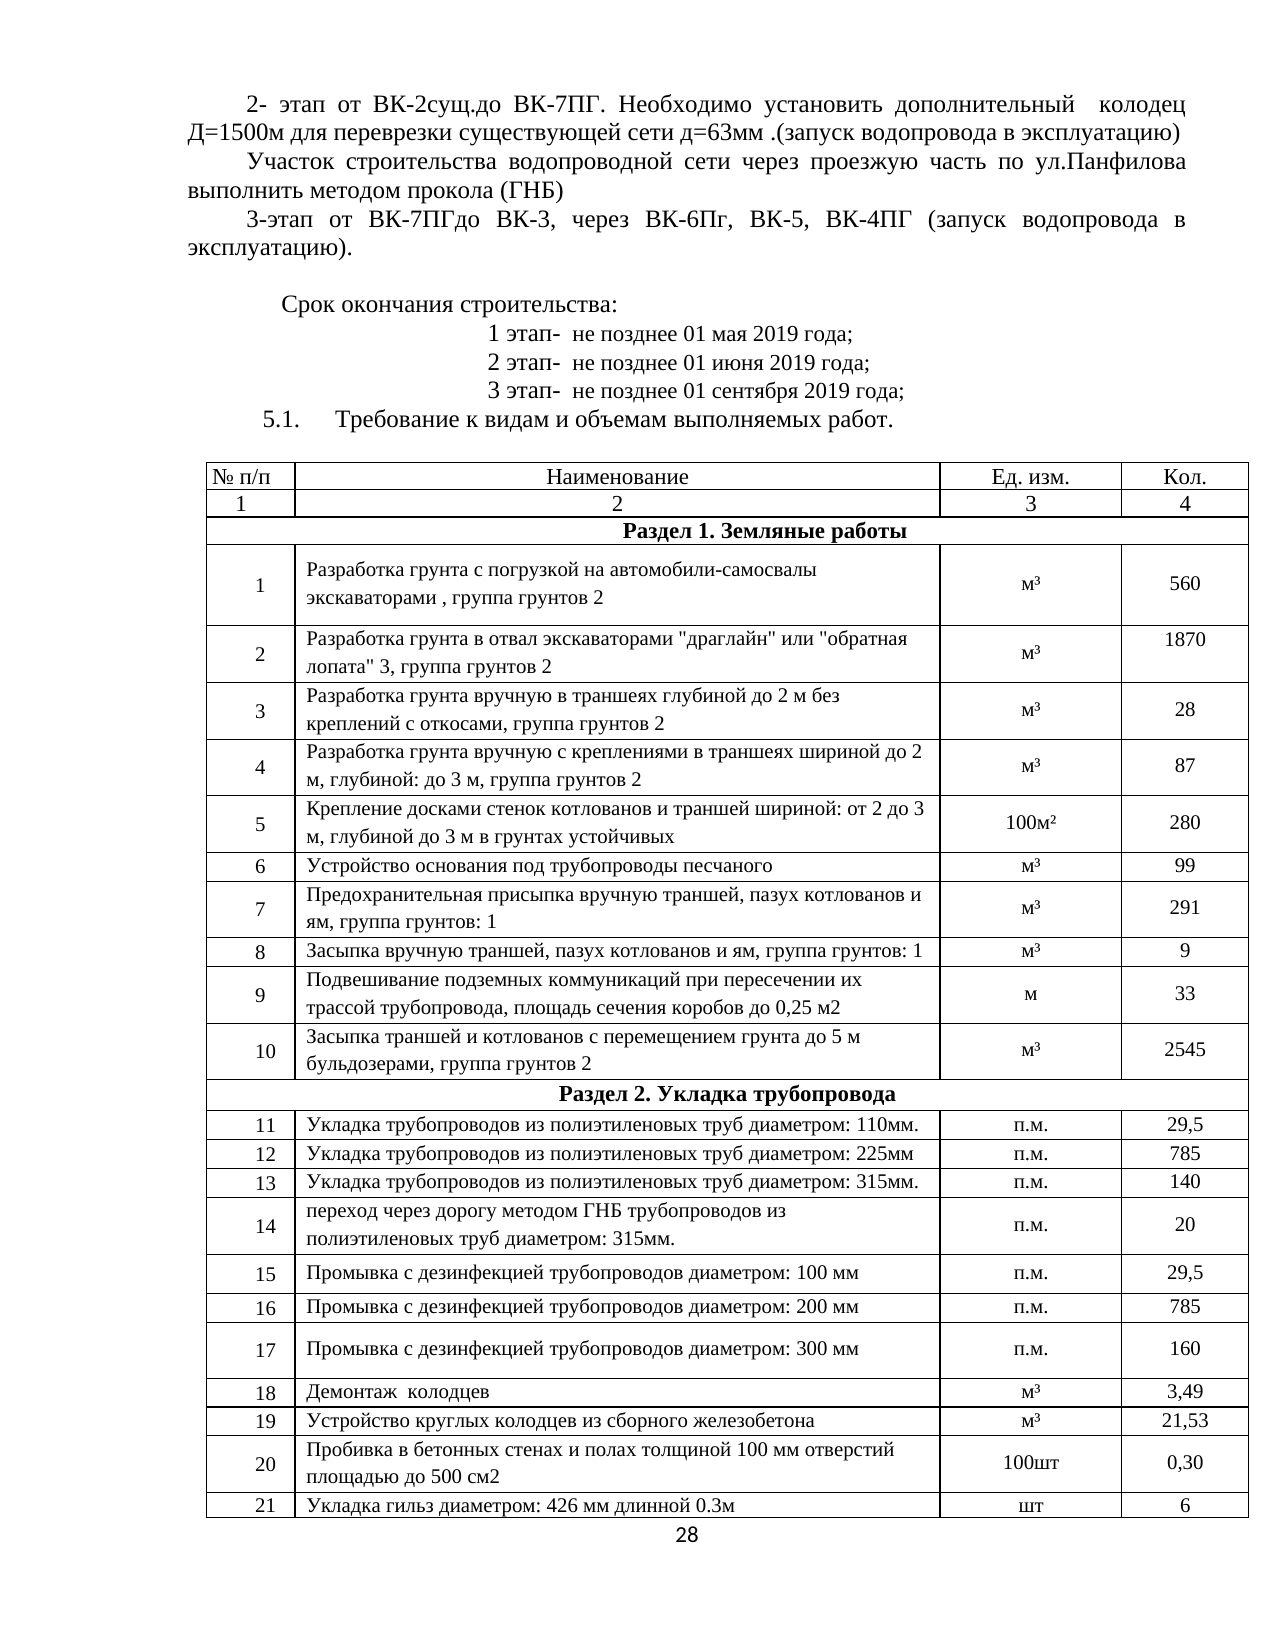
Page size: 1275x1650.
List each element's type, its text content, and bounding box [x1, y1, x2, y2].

table_cell п.м. [941, 1323, 1121, 1377]
table_cell 21 [207, 1493, 294, 1517]
table_cell 13 [207, 1169, 294, 1197]
table_cell 160 [1122, 1323, 1248, 1377]
table_cell м³ [941, 626, 1121, 682]
table_cell Устройство основания под трубопроводы песчаного [296, 853, 939, 881]
table_cell 6 [207, 853, 294, 881]
table_cell м³ [941, 1024, 1121, 1079]
table_cell 3 [207, 683, 294, 738]
table_cell 3 [941, 490, 1121, 516]
table_header Наименование [296, 463, 939, 489]
table_cell Демонтаж колодцев [296, 1379, 939, 1406]
text 1 этап- не позднее 01 мая 2019 года; [187, 318, 1186, 347]
table_cell 6 [1122, 1493, 1248, 1517]
table_cell п.м. [941, 1140, 1121, 1168]
table_cell п.м. [941, 1255, 1121, 1293]
text Участок строительства водопроводной сети через проезжую часть по ул.Панфилова выполнить методом прокола (ГНБ) [187, 146, 1186, 204]
table_cell 291 [1122, 882, 1248, 937]
table_cell Предохранительная присыпка вручную траншей, пазух котлованов и ям, группа грунтов: 1 [296, 882, 939, 937]
table_cell Подвешивание подземных коммуникаций при пересечении их трассой трубопровода, площадь сечения коробов до 0,25 м2 [296, 967, 939, 1023]
table_cell м [941, 967, 1121, 1023]
table_cell 100шт [941, 1436, 1121, 1492]
table_cell Пробивка в бетонных стенах и полах толщиной 100 мм отверстий площадью до 500 см2 [296, 1436, 939, 1492]
table_cell 15 [207, 1255, 294, 1293]
table_cell 2 [296, 490, 939, 516]
table_cell 3,49 [1122, 1379, 1248, 1406]
table_cell 1870 [1122, 626, 1248, 682]
table_cell 2545 [1122, 1024, 1248, 1079]
text 2 этап- не позднее 01 июня 2019 года; [187, 347, 1186, 375]
table_cell м³ [941, 683, 1121, 738]
table_cell 29,5 [1122, 1111, 1248, 1139]
table_cell 12 [207, 1140, 294, 1168]
table_cell шт [941, 1493, 1121, 1517]
table_cell 9 [1122, 938, 1248, 966]
table_cell м³ [941, 545, 1121, 625]
table_cell 99 [1122, 853, 1248, 881]
table_cell 1 [207, 490, 294, 516]
table_cell Укладка трубопроводов из полиэтиленовых труб диаметром: 315мм. [296, 1169, 939, 1197]
table_cell 4 [1122, 490, 1248, 516]
table_cell п.м. [941, 1198, 1121, 1254]
table_cell п.м. [941, 1294, 1121, 1322]
table_cell 20 [207, 1436, 294, 1492]
table_cell Разработка грунта вручную с креплениями в траншеях шириной до 2 м, глубиной: до 3 м, группа грунтов 2 [296, 740, 939, 795]
table_cell м³ [941, 1408, 1121, 1435]
table_cell Укладка трубопроводов из полиэтиленовых труб диаметром: 225мм [296, 1140, 939, 1168]
text 3 этап- не позднее 01 сентября 2019 года; [187, 375, 1186, 404]
table_cell 785 [1122, 1140, 1248, 1168]
table_cell 4 [207, 740, 294, 795]
table_cell 14 [207, 1198, 294, 1254]
table_cell м³ [941, 1379, 1121, 1406]
table_cell Раздел 2. Укладка трубопровода [207, 1080, 1248, 1110]
table_cell Промывка с дезинфекцией трубопроводов диаметром: 300 мм [296, 1323, 939, 1377]
table_cell Разработка грунта в отвал экскаваторами "драглайн" или "обратная лопата" 3, группа грунтов 2 [296, 626, 939, 682]
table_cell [296, 1493, 939, 1517]
table_cell Засыпка траншей и котлованов с перемещением грунта до 5 м бульдозерами, группа грунтов 2 [296, 1024, 939, 1079]
table_cell 5 [207, 796, 294, 852]
table_cell 7 [207, 882, 294, 937]
table_cell Укладка трубопроводов из полиэтиленовых труб диаметром: 110мм. [296, 1111, 939, 1139]
table_cell 0,30 [1122, 1436, 1248, 1492]
table_cell 21,53 [1122, 1408, 1248, 1435]
text 3-этап от ВК-7ПГдо ВК-3, через ВК-6Пг, ВК-5, ВК-4ПГ (запуск водопровода в эксплуатацию). [187, 204, 1186, 261]
table_cell 11 [207, 1111, 294, 1139]
table_cell 2 [207, 626, 294, 682]
table_cell 87 [1122, 740, 1248, 795]
table_cell 280 [1122, 796, 1248, 852]
table_cell п.м. [941, 1111, 1121, 1139]
table_cell 19 [207, 1408, 294, 1435]
table_cell м³ [941, 853, 1121, 881]
table_cell 100м² [941, 796, 1121, 852]
table_cell 33 [1122, 967, 1248, 1023]
table_cell переход через дорогу методом ГНБ трубопроводов из полиэтиленовых труб диаметром: 315мм. [296, 1198, 939, 1254]
table_cell Промывка с дезинфекцией трубопроводов диаметром: 200 мм [296, 1294, 939, 1322]
text 2- этап от ВК-2сущ.до ВК-7ПГ. Необходимо установить дополнительный колодец Д=1500м для переврезки существующей сети д=63мм .(запуск водопровода в эксплуатацию) [187, 89, 1186, 146]
table_cell Раздел 1. Земляные работы [207, 518, 1248, 544]
list Требование к видам и объемам выполняемых работ. [262, 404, 1186, 433]
table_header Ед. изм. [941, 463, 1121, 489]
table_cell 140 [1122, 1169, 1248, 1197]
table_cell м³ [941, 938, 1121, 966]
table_cell м³ [941, 882, 1121, 937]
table_cell 18 [207, 1379, 294, 1406]
table_cell 10 [207, 1024, 294, 1079]
table_header Кол. [1122, 463, 1248, 489]
table_cell Разработка грунта с погрузкой на автомобили-самосвалы экскаваторами , группа грунтов 2 [296, 545, 939, 625]
table_cell 20 [1122, 1198, 1248, 1254]
table_cell 28 [1122, 683, 1248, 738]
table_cell 8 [207, 938, 294, 966]
table_cell 17 [207, 1323, 294, 1377]
table_cell 785 [1122, 1294, 1248, 1322]
table_cell 560 [1122, 545, 1248, 625]
table_cell 1 [207, 545, 294, 625]
text Срок окончания строительства: [187, 289, 1186, 318]
table_cell 16 [207, 1294, 294, 1322]
table_cell Засыпка вручную траншей, пазух котлованов и ям, группа грунтов: 1 [296, 938, 939, 966]
table_cell 9 [207, 967, 294, 1023]
table_cell 29,5 [1122, 1255, 1248, 1293]
table_cell м³ [941, 740, 1121, 795]
table_header № п/п [207, 463, 294, 489]
table_cell п.м. [941, 1169, 1121, 1197]
table_cell Крепление досками стенок котлованов и траншей шириной: от 2 до 3 м, глубиной до 3 м в грунтах устойчивых [296, 796, 939, 852]
table_cell Устройство круглых колодцев из сборного железобетона [296, 1408, 939, 1435]
table_cell Промывка с дезинфекцией трубопроводов диаметром: 100 мм [296, 1255, 939, 1293]
table_cell Разработка грунта вручную в траншеях глубиной до 2 м без креплений с откосами, группа грунтов 2 [296, 683, 939, 738]
